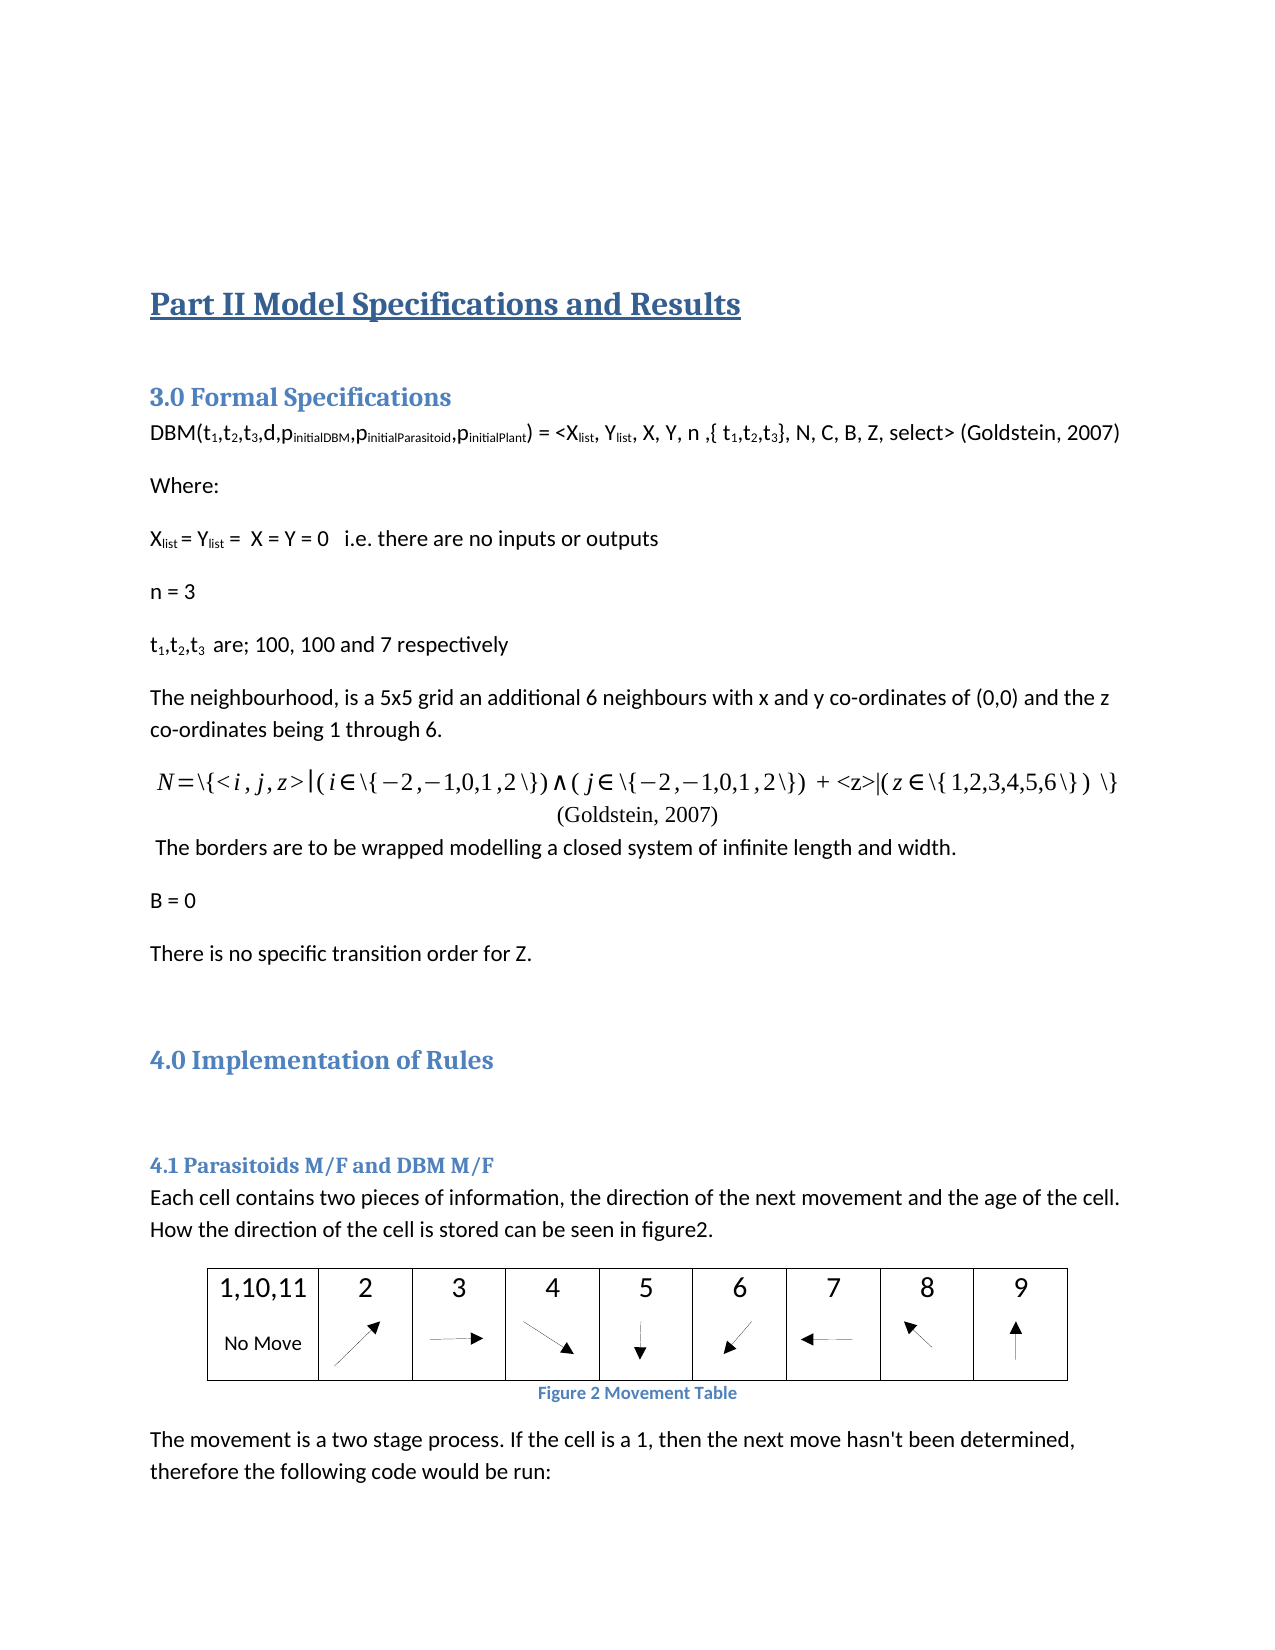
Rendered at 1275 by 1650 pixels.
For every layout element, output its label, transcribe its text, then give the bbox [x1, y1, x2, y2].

subtitle Part II Model Specifications and Results [150, 285, 1125, 323]
table_header 5 [600, 1269, 692, 1380]
table_header 1,10,11 No Move [208, 1269, 318, 1380]
table_header 2 [319, 1269, 412, 1380]
table_header 4 [506, 1269, 599, 1380]
table_header 6 [693, 1269, 786, 1380]
text DBM(t1,t2,t3,d,pinitialDBM,pinitialParasitoid,pinitialPlant) = <Xlist, Ylist, X, Y, n ,{ t1,t2,t3}, N, C, B, Z, select> (Goldstein, 2007) [150, 418, 1125, 446]
text B = 0 [150, 886, 1125, 914]
text There is no specific transition order for Z. [150, 939, 1125, 967]
text The movement is a two stage process. If the cell is a 1, then the next move hasn't been determined, therefore the following code would be run: [150, 1425, 1125, 1485]
table_header 8 [881, 1269, 973, 1380]
text Each cell contains two pieces of information, the direction of the next movement and the age of the cell. How the direction of the cell is stored can be seen in figure2. [150, 1183, 1125, 1243]
text n = 3 [150, 577, 1125, 605]
text The neighbourhood, is a 5x5 grid an additional 6 neighbours with x and y co-ordinates of (0,0) and the z co-ordinates being 1 through 6. [150, 683, 1125, 743]
text t1,t2,t3 are; 100, 100 and 7 respectively [150, 630, 1125, 658]
table_header 3 [413, 1269, 505, 1380]
table_header 7 [787, 1269, 880, 1380]
subtitle 3.0 Formal Specifications [150, 382, 1125, 413]
subtitle 4.0 Implementation of Rules [150, 1045, 1125, 1076]
text Where: [150, 471, 1125, 499]
text The borders are to be wrapped modelling a closed system of infinite length and width. [150, 833, 1125, 861]
table_header 9 [974, 1269, 1067, 1380]
subtitle 4.1 Parasitoids M/F and DBM M/F [150, 1152, 1125, 1179]
text Xlist = Ylist = X = Y = 0 i.e. there are no inputs or outputs [150, 524, 1125, 552]
text (Goldstein, 2007) [150, 768, 1125, 827]
